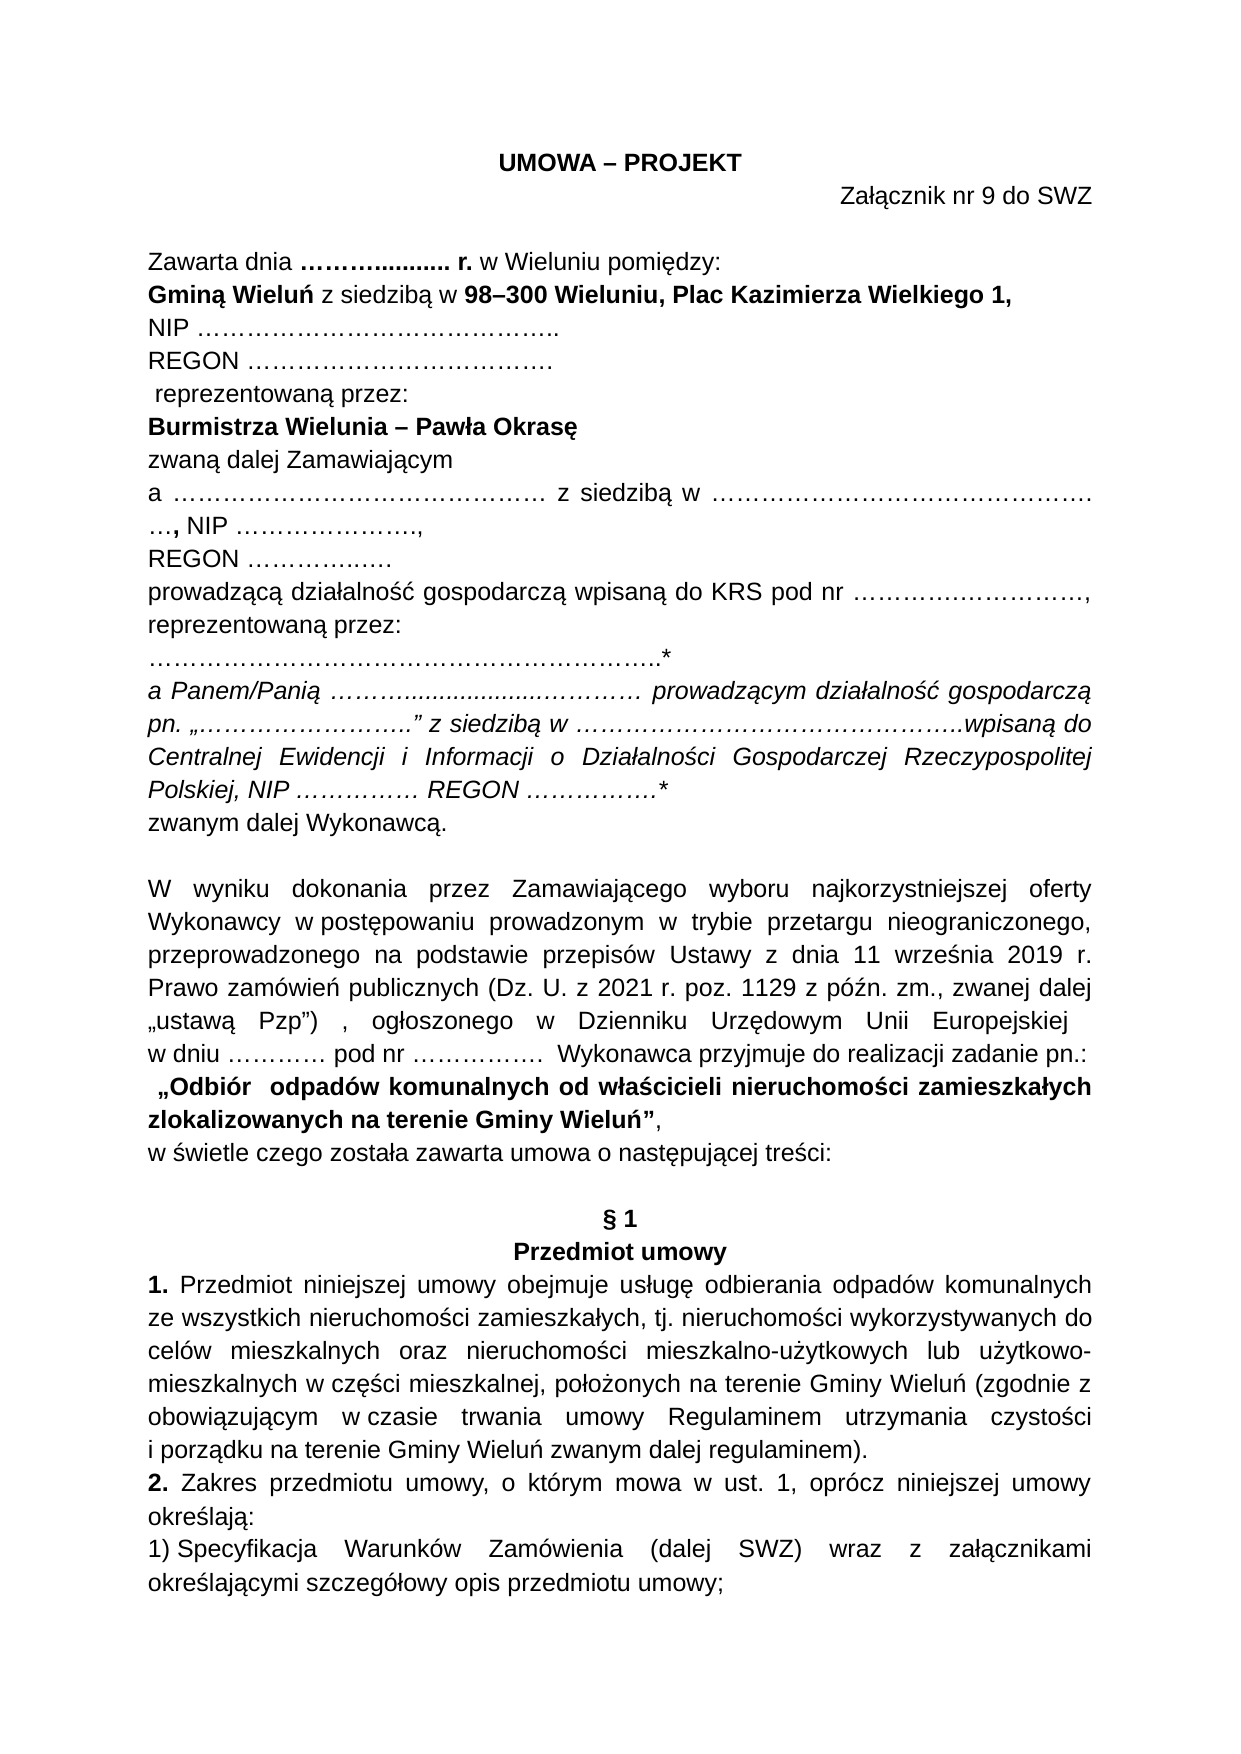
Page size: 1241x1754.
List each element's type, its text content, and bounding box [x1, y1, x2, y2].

text Zawarta dnia ………........... r. w Wieluniu pomiędzy: [148, 247, 1093, 275]
text Burmistrza Wielunia – Pawła Okrasę [148, 412, 1093, 441]
text W wyniku dokonania przez Zamawiającego wyboru najkorzystniejszej oferty Wykonawcy w postępowaniu prowadzonym w trybie przetargu nieograniczonego, przeprowadzonego na podstawie przepisów Ustawy z dnia 11 września 2019 r. Prawo zamówień publicznych (Dz. U. z 2021 r. poz. 1129 z późn. zm., zwanej dalej „ustawą Pzp”) , ogłoszonego w Dzienniku Urzędowym Unii Europejskiej w dniu ………… pod nr ……………. Wykonawca przyjmuje do realizacji zadanie pn.: [148, 874, 1093, 1068]
text zwanym dalej Wykonawcą. [148, 808, 1093, 837]
text 1. Przedmiot niniejszej umowy obejmuje usługę odbierania odpadów komunalnych ze wszystkich nieruchomości zamieszkałych, tj. nieruchomości wykorzystywanych do celów mieszkalnych oraz nieruchomości mieszkalno-użytkowych lub użytkowo-mieszkalnych w części mieszkalnej, położonych na terenie Gminy Wieluń (zgodnie z obowiązującym w czasie trwania umowy Regulaminem utrzymania czystości i porządku na terenie Gminy Wieluń zwanym dalej regulaminem). [148, 1270, 1093, 1464]
text 1) Specyfikacja Warunków Zamówienia (dalej SWZ) wraz z załącznikami określającymi szczegółowy opis przedmiotu umowy; [148, 1534, 1093, 1596]
text UMOWA – PROJEKT [148, 148, 1093, 176]
text REGON …………..…. [148, 544, 1093, 573]
text 2. Zakres przedmiotu umowy, o którym mowa w ust. 1, oprócz niniejszej umowy określają: [148, 1468, 1093, 1530]
text Przedmiot umowy [148, 1237, 1093, 1266]
text zwaną dalej Zamawiającym [148, 445, 1093, 473]
text Gminą Wieluń z siedzibą w 98–300 Wieluniu, Plac Kazimierza Wielkiego 1, [148, 280, 1093, 308]
text NIP …………………………………….. [148, 313, 1093, 341]
text § 1 [148, 1204, 1093, 1233]
text a Panem/Panią ………....................………… prowadzącym działalność gospodarczą pn. „……………………..” z siedzibą w ………………………………………..wpisaną do Centralnej Ewidencji i Informacji o Działalności Gospodarczej Rzeczypospolitej Polskiej, NIP …………… REGON …………….* [148, 676, 1093, 804]
text Załącznik nr 9 do SWZ [148, 181, 1093, 209]
text „Odbiór odpadów komunalnych od właścicieli nieruchomości zamieszkałych zlokalizowanych na terenie Gminy Wieluń”, [148, 1072, 1093, 1134]
text a ……………………………………… z siedzibą w ……………………………………….…, NIP …………………., [148, 478, 1093, 539]
text w świetle czego została zawarta umowa o następującej treści: [148, 1138, 1093, 1167]
text ……………………………………………………..* [148, 643, 1093, 672]
text prowadzącą działalność gospodarczą wpisaną do KRS pod nr ………….……………, reprezentowaną przez: [148, 577, 1093, 639]
text reprezentowaną przez: [148, 379, 1093, 407]
text REGON ………………………………. [148, 346, 1093, 374]
